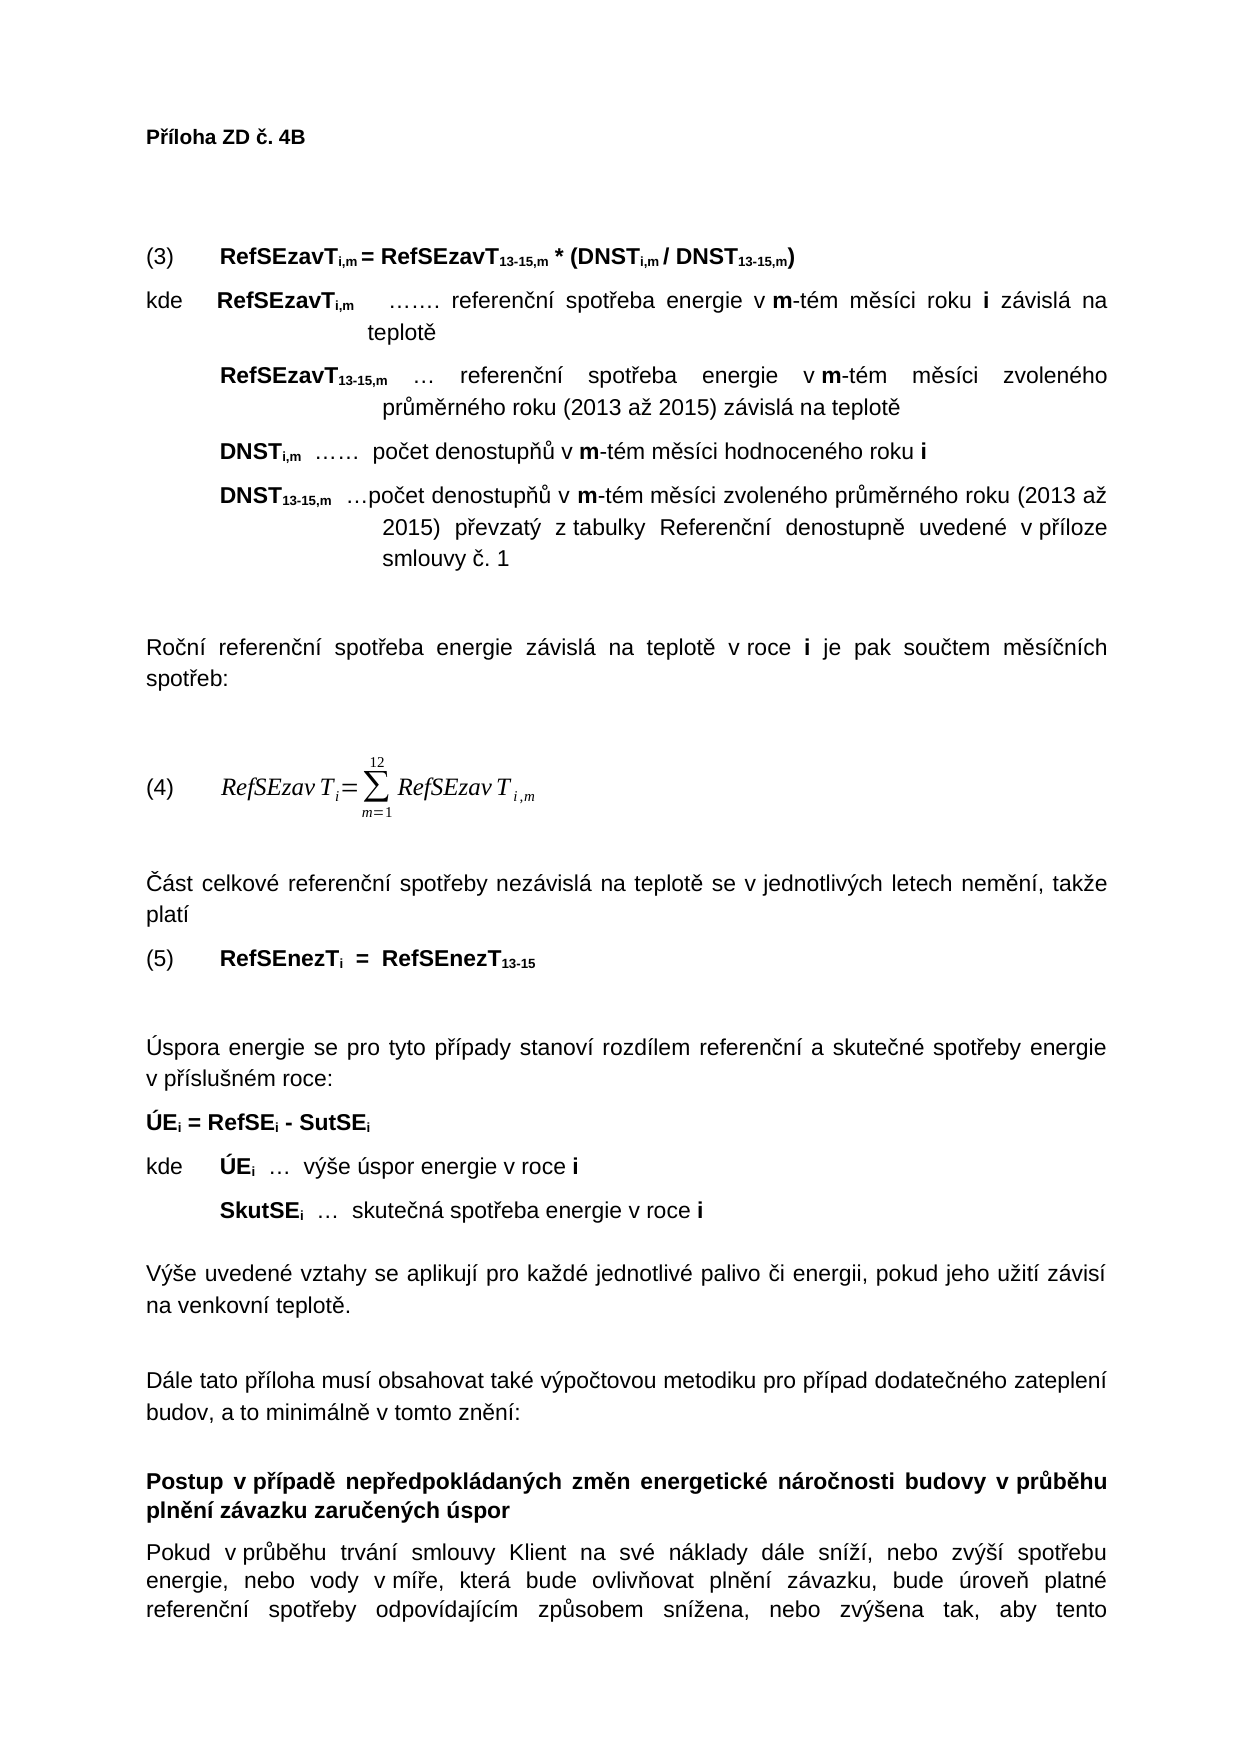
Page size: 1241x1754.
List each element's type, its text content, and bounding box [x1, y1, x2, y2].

text Část celkové referenční spotřeby nezávislá na teplotě se v jednotlivých letech nemění, takže platí [146, 870, 1107, 928]
text Roční referenční spotřeba energie závislá na teplotě v roce i je pak součtem měsíčních spotřeb: [146, 633, 1107, 691]
text Úspora energie se pro tyto případy stanoví rozdílem referenční a skutečné spotřeby energie v příslušném roce: [146, 1033, 1107, 1091]
text (3) RefSEzavTi,m = RefSEzavT13-15,m * (DNSTi,m / DNST13-15,m) [146, 243, 1107, 269]
text kde RefSEzavTi,m ……. referenční spotřeba energie v m-tém měsíci roku i závislá na teplotě [146, 287, 1107, 345]
text Dále tato příloha musí obsahovat také výpočtovou metodiku pro případ dodatečného zateplení budov, a to minimálně v tomto znění: [146, 1336, 1107, 1425]
text kde ÚEi … výše úspor energie v roce i [146, 1153, 1107, 1179]
text DNSTi,m …… počet denostupňů v m-tém měsíci hodnoceného roku i [146, 438, 1107, 464]
text ÚEi = RefSEi - SutSEi [146, 1109, 1107, 1135]
text (4) [146, 753, 1107, 852]
text (5) RefSEnezTi = RefSEnezT13-15 [146, 945, 1107, 972]
text SkutSEi … skutečná spotřeba energie v roce i Výše uvedené vztahy se aplikují pro každé jednotlivé palivo či energii, pokud jeho užití závisí na venkovní teplotě. [146, 1197, 1107, 1318]
text DNST13-15,m …počet denostupňů v m-tém měsíci zvoleného průměrného roku (2013 až 2015) převzatý z tabulky Referenční denostupně uvedené v příloze smlouvy č. 1 [219, 482, 1107, 572]
text RefSEzavT13-15,m … referenční spotřeba energie v m-tém měsíci zvoleného průměrného roku (2013 až 2015) závislá na teplotě [220, 362, 1107, 420]
text Postup v případě nepředpokládaných změn energetické náročnosti budovy v průběhu plnění závazku zaručených úspor [146, 1468, 1107, 1523]
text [146, 1538, 1107, 1623]
